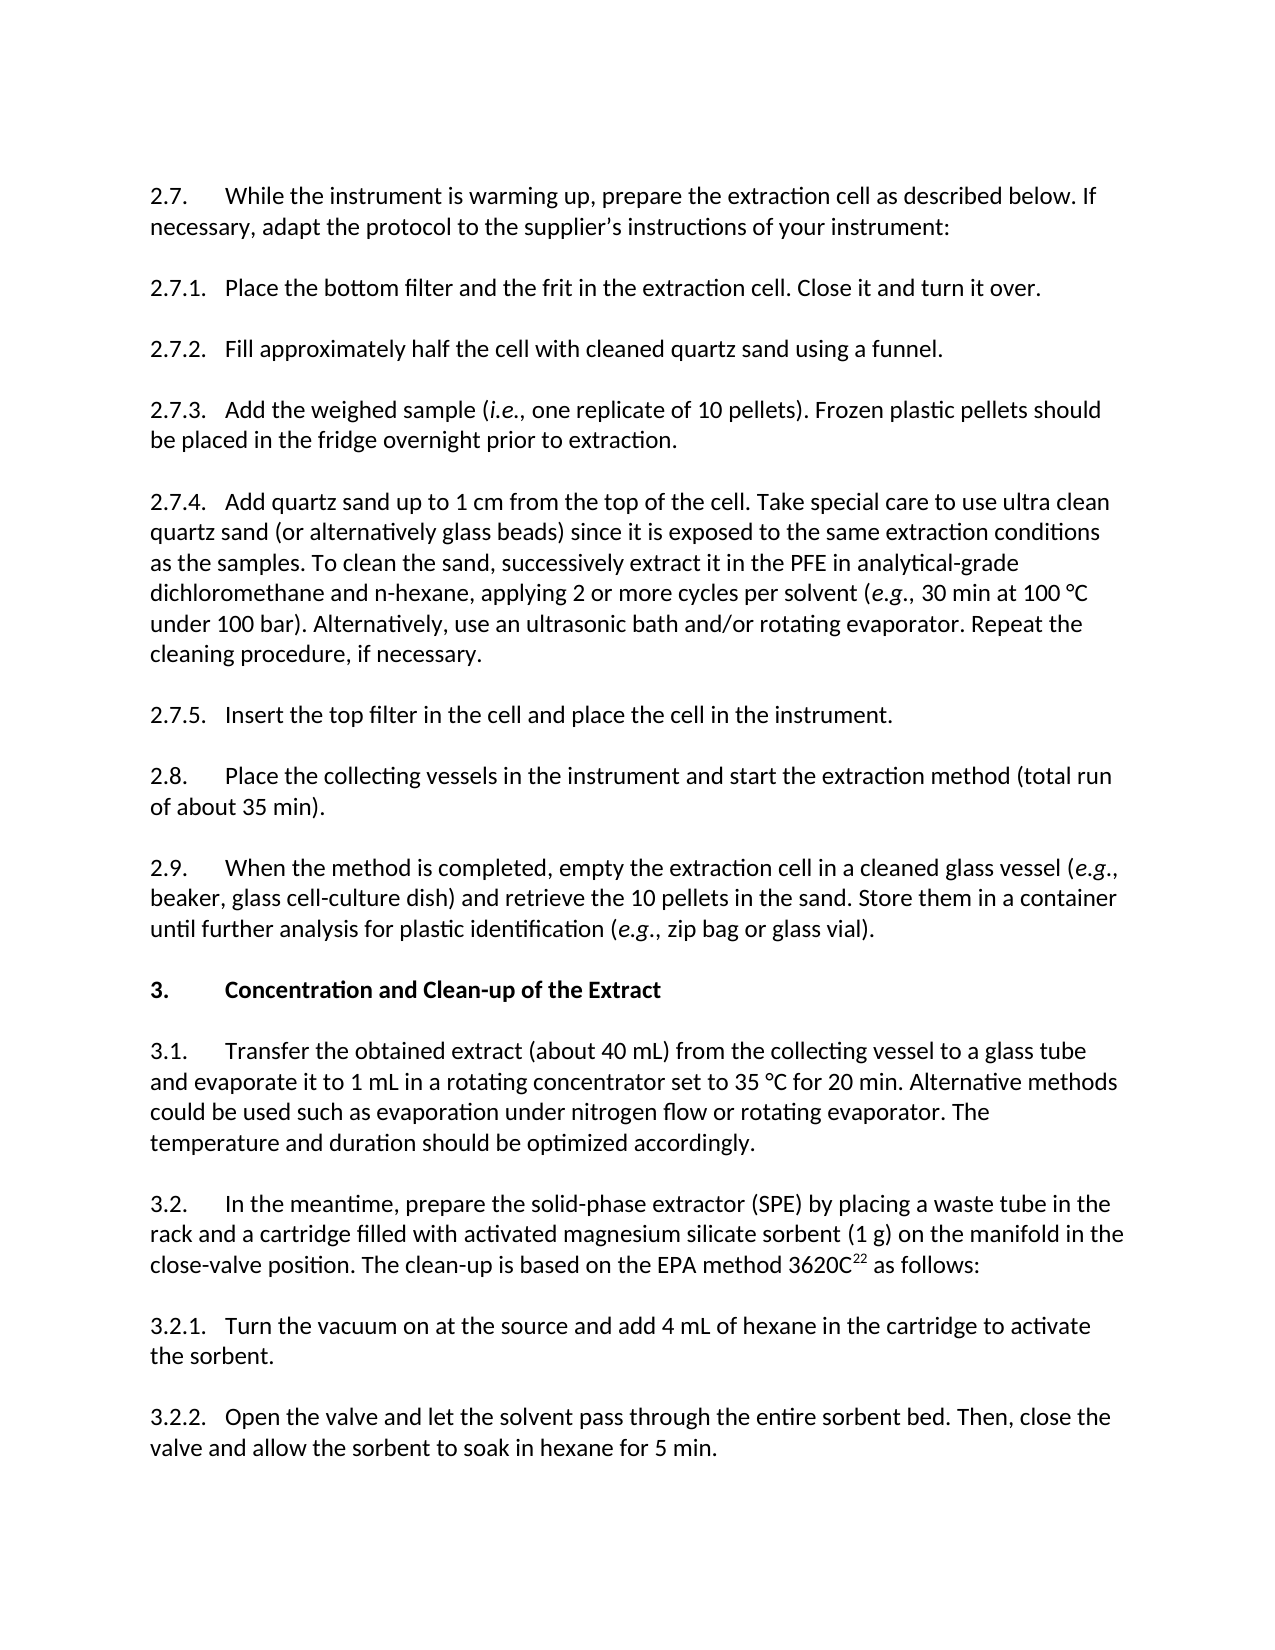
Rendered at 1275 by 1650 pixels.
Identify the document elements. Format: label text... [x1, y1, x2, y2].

list Open the valve and let the solvent pass through the entire sorbent bed. Then, close the valve and allow the sorbent to soak in hexane for 5 min. [150, 1401, 1125, 1462]
list Place the collecting vessels in the instrument and start the extraction method (total run of about 35 min). [150, 760, 1125, 821]
list In the meantime, prepare the solid-phase extractor (SPE) by placing a waste tube in the rack and a cartridge filled with activated magnesium silicate sorbent (1 g) on the manifold in the close-valve position. The clean-up is based on the EPA method 3620C22 as follows: [150, 1188, 1125, 1279]
list Insert the top filter in the cell and place the cell in the instrument. [150, 699, 1125, 730]
list Place the bottom filter and the frit in the extraction cell. Close it and turn it over. [150, 272, 1125, 303]
list While the instrument is warming up, prepare the extraction cell as described below. If necessary, adapt the protocol to the supplier’s instructions of your instrument: [150, 181, 1125, 242]
list Fill approximately half the cell with cleaned quartz sand using a funnel. [150, 333, 1125, 364]
list Transfer the obtained extract (about 40 mL) from the collecting vessel to a glass tube and evaporate it to 1 mL in a rotating concentrator set to 35 °C for 20 min. Alternative methods could be used such as evaporation under nitrogen flow or rotating evaporator. The temperature and duration should be optimized accordingly. [150, 1035, 1125, 1157]
list Add quartz sand up to 1 cm from the top of the cell. Take special care to use ultra clean quartz sand (or alternatively glass beads) since it is exposed to the same extraction conditions as the samples. To clean the sand, successively extract it in the PFE in analytical-grade dichloromethane and n-hexane, applying 2 or more cycles per solvent (e.g., 30 min at 100 °C under 100 bar). Alternatively, use an ultrasonic bath and/or rotating evaporator. Repeat the cleaning procedure, if necessary. [150, 486, 1125, 669]
list Concentration and Clean-up of the Extract [150, 974, 1125, 1004]
list When the method is completed, empty the extraction cell in a cleaned glass vessel (e.g., beaker, glass cell-culture dish) and retrieve the 10 pellets in the sand. Store them in a container until further analysis for plastic identification (e.g., zip bag or glass vial). [150, 852, 1125, 943]
list Turn the vacuum on at the source and add 4 mL of hexane in the cartridge to activate the sorbent. [150, 1310, 1125, 1371]
list Add the weighed sample (i.e., one replicate of 10 pellets). Frozen plastic pellets should be placed in the fridge overnight prior to extraction. [150, 394, 1125, 455]
